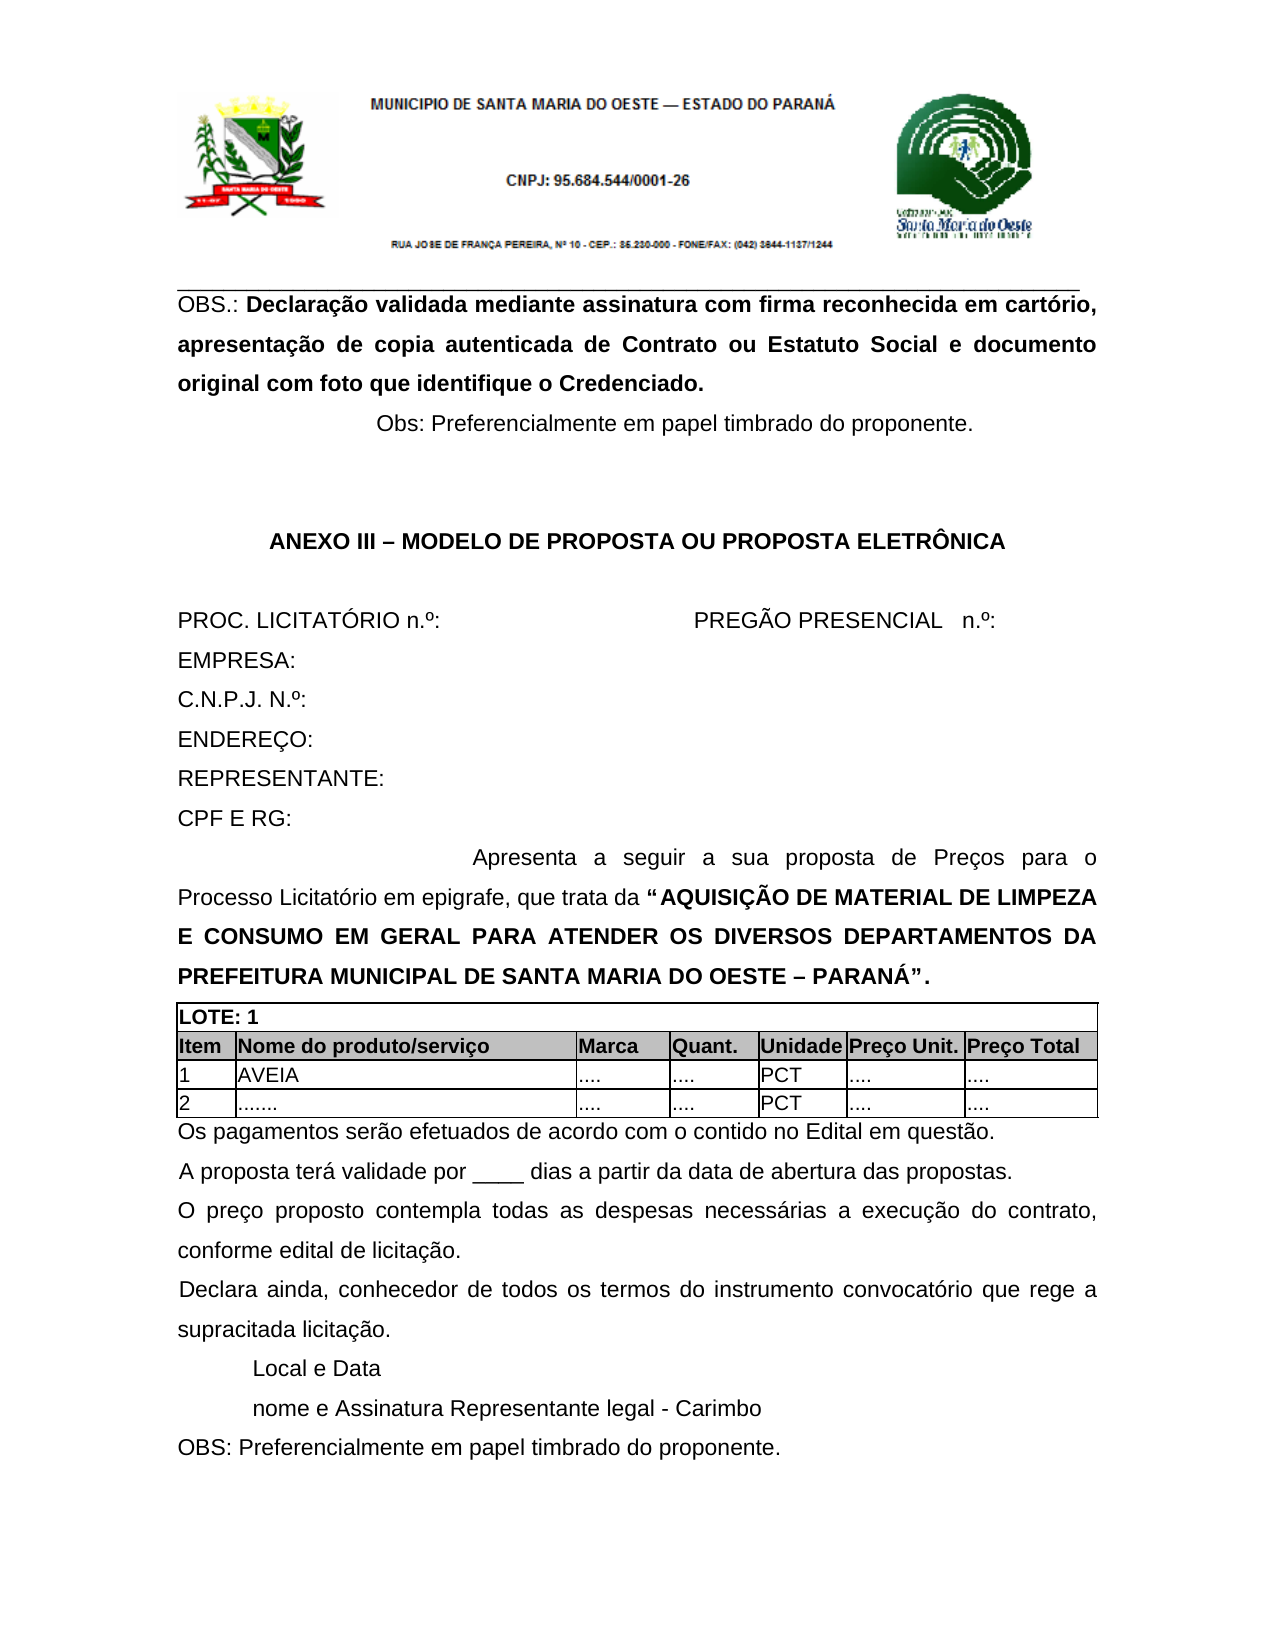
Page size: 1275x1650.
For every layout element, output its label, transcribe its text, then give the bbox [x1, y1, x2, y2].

table_cell .... [848, 1090, 964, 1117]
table_cell Quant. [671, 1032, 758, 1059]
picture [177, 73, 1078, 268]
table_cell .... [966, 1061, 1097, 1088]
text OBS.: Declaração validada mediante assinatura com firma reconhecida em cartório, apresentação de copia autenticada de Contrato ou Estatuto Social e documento original com foto que identifique o Credenciado. [177, 291, 1098, 397]
text ANEXO III – MODELO DE PROPOSTA OU PROPOSTA ELETRÔNICA [177, 528, 1098, 555]
table_cell Preço Unit. [848, 1032, 964, 1059]
text Apresenta a seguir a sua proposta de Preços para o Processo Licitatório em epigrafe, que trata da “AQUISIÇÃO DE MATERIAL DE LIMPEZA E CONSUMO EM GERAL PARA ATENDER OS DIVERSOS DEPARTAMENTOS DA PREFEITURA MUNICIPAL DE SANTA MARIA DO OESTE – PARANÁ”. [177, 844, 1098, 989]
text A proposta terá validade por ____ dias a partir da data de abertura das propostas. [177, 1158, 1098, 1184]
text Declara ainda, conhecedor de todos os termos do instrumento convocatório que rege a supracitada licitação. [177, 1276, 1098, 1342]
text Os pagamentos serão efetuados de acordo com o contido no Edital em questão. [177, 1118, 1098, 1144]
text Obs: Preferencialmente em papel timbrado do proponente. [251, 410, 1098, 436]
table_cell .... [848, 1061, 964, 1088]
table_cell .... [671, 1061, 758, 1088]
text ENDEREÇO: [177, 726, 1098, 752]
text REPRESENTANTE: [177, 765, 1098, 792]
table_cell Nome do produto/serviço [237, 1032, 576, 1059]
table_cell AVEIA [237, 1061, 576, 1088]
table_cell Preço Total [966, 1032, 1097, 1059]
table_cell .... [577, 1090, 669, 1117]
text Local e Data [251, 1355, 1098, 1381]
table_header LOTE: 1 [178, 1004, 1097, 1031]
table_cell .... [966, 1090, 1097, 1117]
text EMPRESA: [177, 647, 1098, 673]
text nome e Assinatura Representante legal - Carimbo [251, 1394, 1098, 1421]
text CPF E RG: [177, 805, 1098, 831]
table_cell 2 [178, 1090, 235, 1117]
text C.N.P.J. N.º: [177, 686, 1098, 713]
table_cell PCT [760, 1090, 846, 1117]
text OBS: Preferencialmente em papel timbrado do proponente. [177, 1434, 1098, 1460]
table_cell Unidade [760, 1032, 846, 1059]
table_cell Marca [577, 1032, 669, 1059]
table_cell .... [671, 1090, 758, 1117]
table_cell PCT [760, 1061, 846, 1088]
table_cell Item [178, 1032, 235, 1059]
text PROC. LICITATÓRIO n.º: PREGÃO PRESENCIAL n.º: [177, 607, 1098, 634]
text O preço proposto contempla todas as despesas necessárias a execução do contrato, conforme edital de licitação. [177, 1197, 1098, 1263]
table_cell .... [577, 1061, 669, 1088]
table_cell ....... [237, 1090, 576, 1117]
table_cell 1 [178, 1061, 235, 1088]
